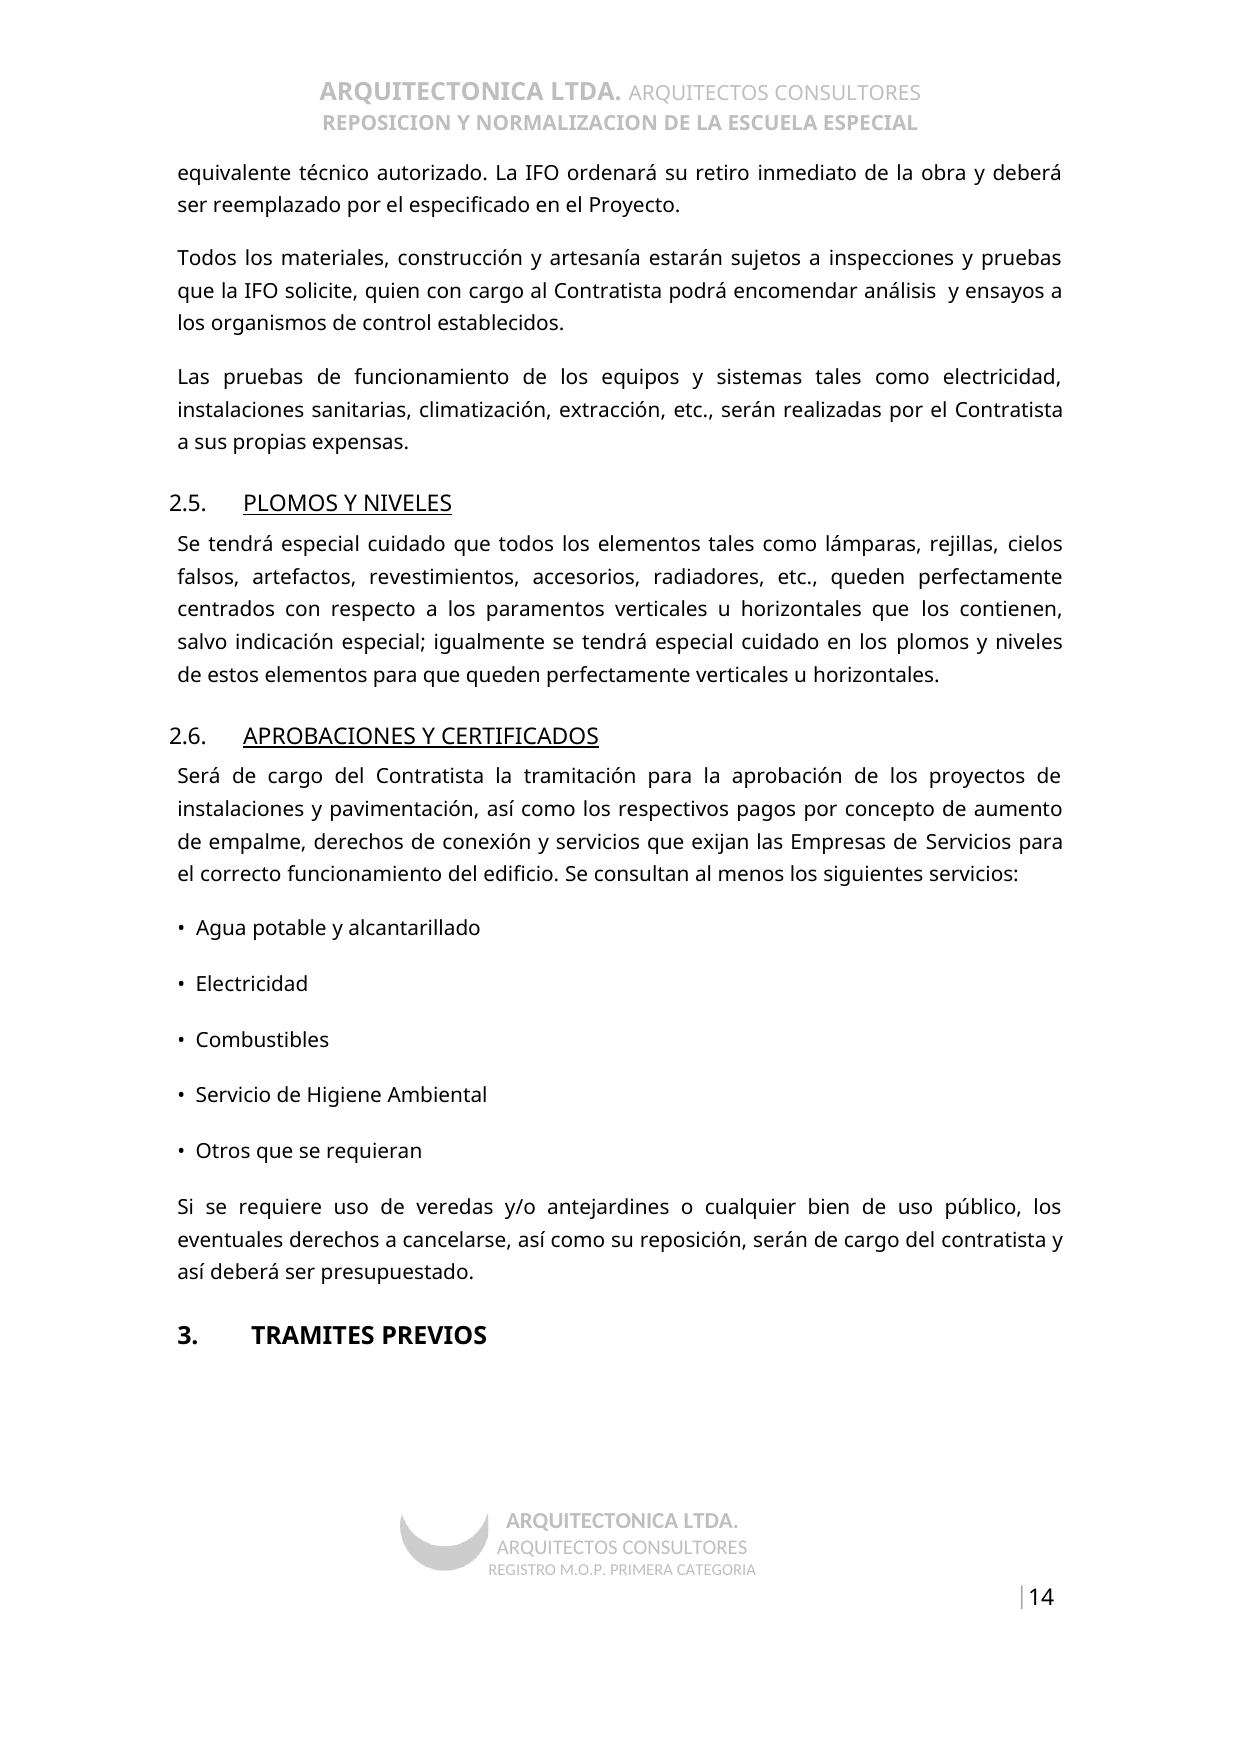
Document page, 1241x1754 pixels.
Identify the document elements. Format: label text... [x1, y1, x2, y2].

subtitle APROBACIONES Y CERTIFICADOS [169, 720, 1223, 751]
list Combustibles [177, 1025, 1223, 1053]
subtitle PLOMOS Y NIVELES [169, 487, 1223, 518]
text equivalente técnico autorizado. La IFO ordenará su retiro inmediato de la obra y deberá ser reemplazado por el especificado en el Proyecto. [177, 158, 1063, 219]
text Se tendrá especial cuidado que todos los elementos tales como lámparas, rejillas, cielos falsos, artefactos, revestimientos, accesorios, radiadores, etc., queden perfectamente centrados con respecto a los paramentos verticales u horizontales que los contienen, salvo indicación especial; igualmente se tendrá especial cuidado en los plomos y niveles de estos elementos para que queden perfectamente verticales u horizontales. [177, 529, 1063, 688]
picture [399, 1513, 489, 1571]
subtitle TRAMITES PREVIOS [177, 1317, 1223, 1351]
list Servicio de Higiene Ambiental [177, 1080, 1223, 1109]
list Electricidad [177, 969, 1223, 997]
list Otros que se requieran [177, 1136, 1223, 1165]
text Será de cargo del Contratista la tramitación para la aprobación de los proyectos de instalaciones y pavimentación, así como los respectivos pagos por concepto de aumento de empalme, derechos de conexión y servicios que exijan las Empresas de Servicios para el correcto funcionamiento del edificio. Se consultan al menos los siguientes servicios: [177, 762, 1063, 888]
text Todos los materiales, construcción y artesanía estarán sujetos a inspecciones y pruebas que la IFO solicite, quien con cargo al Contratista podrá encomendar análisis y ensayos a los organismos de control establecidos. [177, 243, 1063, 337]
text Si se requiere uso de veredas y/o antejardines o cualquier bien de uso público, los eventuales derechos a cancelarse, así como su reposición, serán de cargo del contratista y así deberá ser presupuestado. [177, 1192, 1063, 1286]
list Agua potable y alcantarillado [177, 913, 1223, 942]
text Las pruebas de funcionamiento de los equipos y sistemas tales como electricidad, instalaciones sanitarias, climatización, extracción, etc., serán realizadas por el Contratista a sus propias expensas. [177, 362, 1063, 456]
